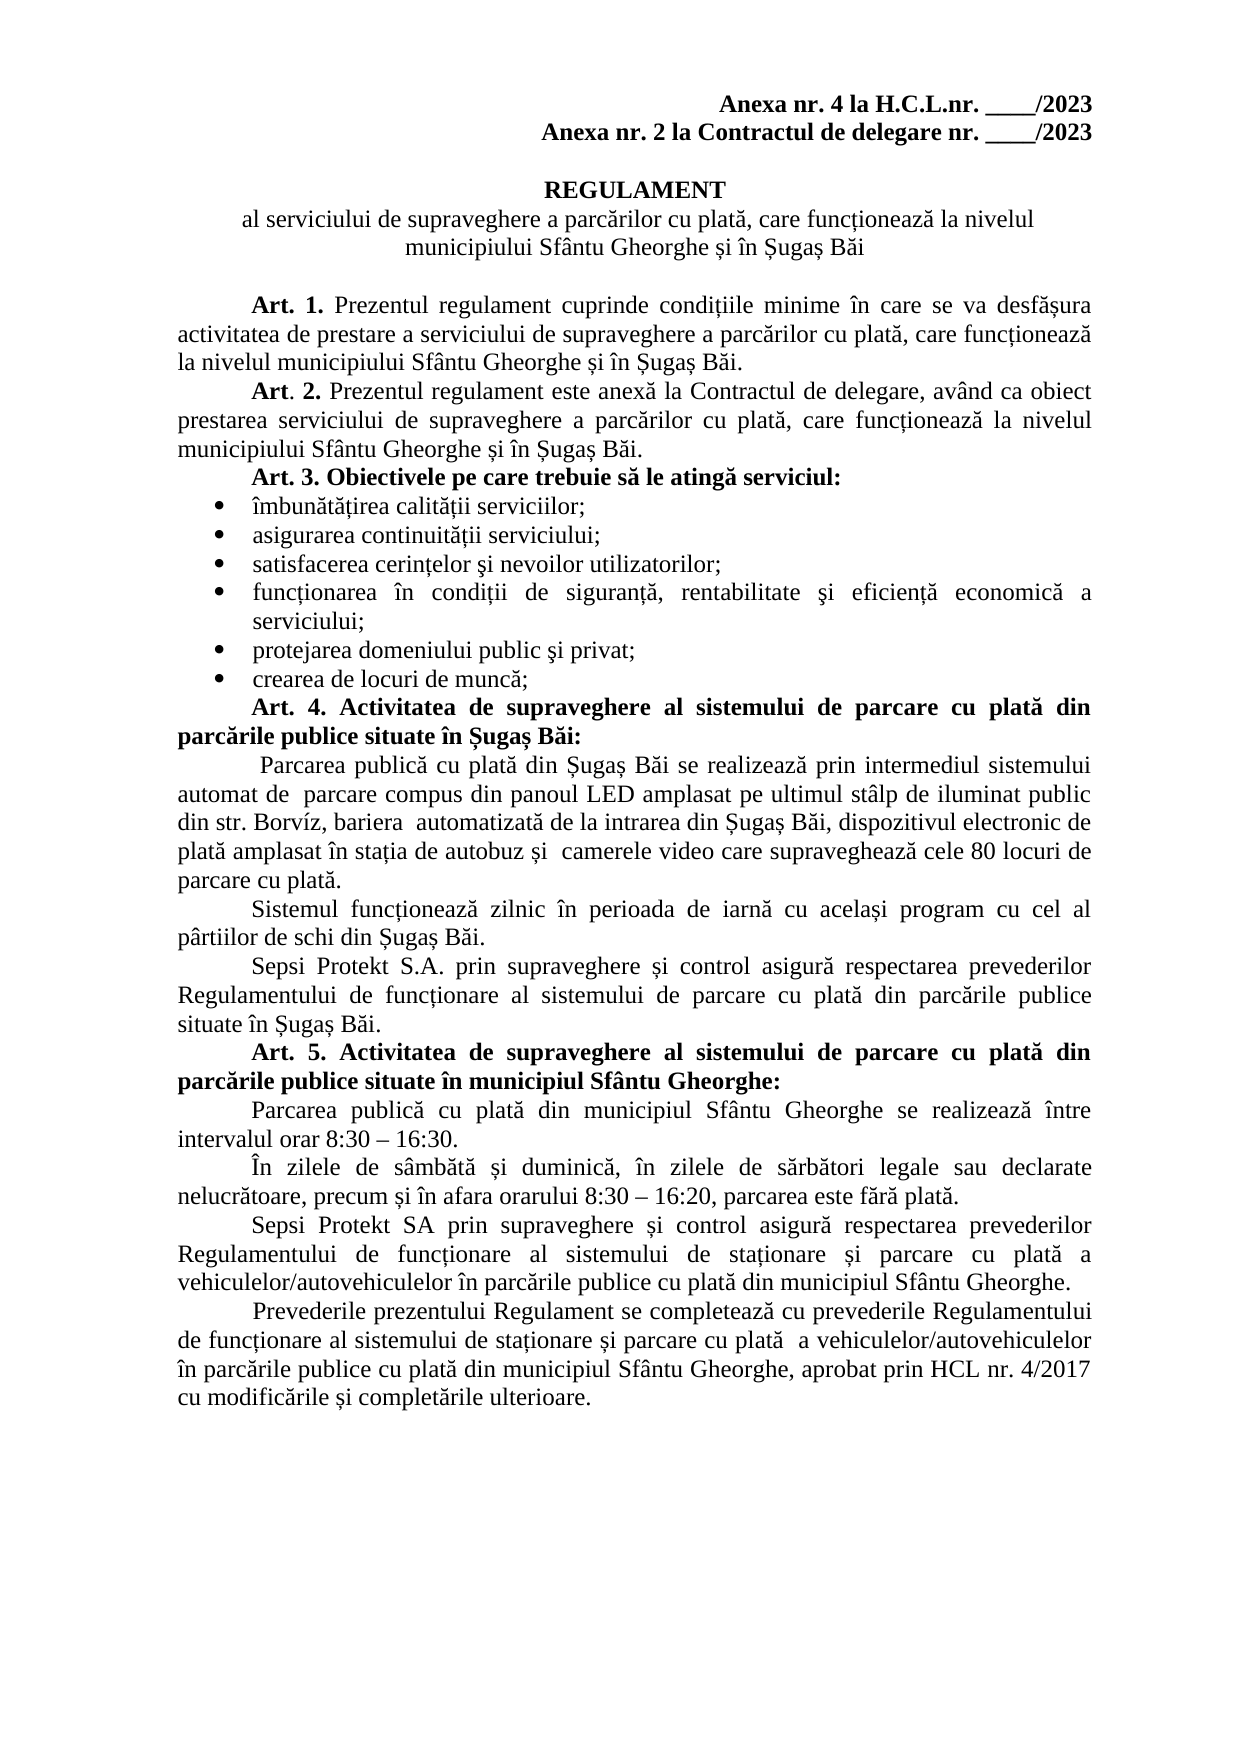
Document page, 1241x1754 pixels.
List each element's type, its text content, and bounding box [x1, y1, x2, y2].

text Prevederile prezentului Regulament se completează cu prevederile Regulamentului de funcționare al sistemului de staționare și parcare cu plată a vehiculelor/autovehiculelor în parcările publice cu plată din municipiul Sfântu Gheorghe, aprobat prin HCL nr. 4/2017 cu modificările și completările ulterioare. [177, 1296, 1092, 1411]
list funcționarea în condiții de siguranță, rentabilitate şi eficiență economică a serviciului; [215, 577, 1092, 635]
text Sepsi Protekt S.A. prin supraveghere și control asigură respectarea prevederilor Regulamentului de funcționare al sistemului de parcare cu plată din parcările publice situate în Șugaș Băi. [177, 951, 1092, 1037]
text Art. 3. Obiectivele pe care trebuie să le atingă serviciul: [177, 462, 1092, 491]
text În zilele de sâmbătă și duminică, în zilele de sărbători legale sau declarate nelucrătoare, precum și în afara orarului 8:30 – 16:20, parcarea este fără plată. [177, 1152, 1092, 1210]
list asigurarea continuității serviciului; [215, 520, 1092, 549]
list satisfacerea cerințelor şi nevoilor utilizatorilor; [215, 549, 1092, 577]
text Sepsi Protekt SA prin supraveghere și control asigură respectarea prevederilor Regulamentului de funcționare al sistemului de staționare și parcare cu plată a vehiculelor/autovehiculelor în parcările publice cu plată din municipiul Sfântu Gheorghe. [177, 1210, 1092, 1296]
text Art. 5. Activitatea de supraveghere al sistemului de parcare cu plată din parcările publice situate în municipiul Sfântu Gheorghe: [177, 1037, 1092, 1095]
text Anexa nr. 2 la Contractul de delegare nr. ____/2023 [177, 117, 1092, 146]
list protejarea domeniului public şi privat; [215, 635, 1092, 664]
text Parcarea publică cu plată din municipiul Sfântu Gheorghe se realizează între intervalul orar 8:30 – 16:30. [177, 1095, 1092, 1152]
text Sistemul funcționează zilnic în perioada de iarnă cu același program cu cel al pârtiilor de schi din Șugaș Băi. [177, 894, 1092, 951]
list îmbunătățirea calității serviciilor; [215, 491, 1092, 520]
text Anexa nr. 4 la H.C.L.nr. ____/2023 [177, 89, 1092, 117]
list crearea de locuri de muncă; [215, 664, 1092, 692]
text REGULAMENT [177, 175, 1092, 204]
text Art. 4. Activitatea de supraveghere al sistemului de parcare cu plată din parcările publice situate în Șugaș Băi: [177, 692, 1092, 750]
text al serviciului de supraveghere a parcărilor cu plată, care funcționează la nivelul municipiului Sfântu Gheorghe și în Șugaș Băi [177, 204, 1092, 261]
text Art. 2. Prezentul regulament este anexă la Contractul de delegare, având ca obiect prestarea serviciului de supraveghere a parcărilor cu plată, care funcționează la nivelul municipiului Sfântu Gheorghe și în Șugaș Băi. [177, 376, 1092, 462]
text Art. 1. Prezentul regulament cuprinde condițiile minime în care se va desfășura activitatea de prestare a serviciului de supraveghere a parcărilor cu plată, care funcționează la nivelul municipiului Sfântu Gheorghe și în Șugaș Băi. [177, 290, 1092, 376]
text Parcarea publică cu plată din Șugaș Băi se realizează prin intermediul sistemului automat de parcare compus din panoul LED amplasat pe ultimul stâlp de iluminat public din str. Borvíz, bariera automatizată de la intrarea din Șugaș Băi, dispozitivul electronic de plată amplasat în stația de autobuz și camerele video care supraveghează cele 80 locuri de parcare cu plată. [177, 750, 1092, 894]
